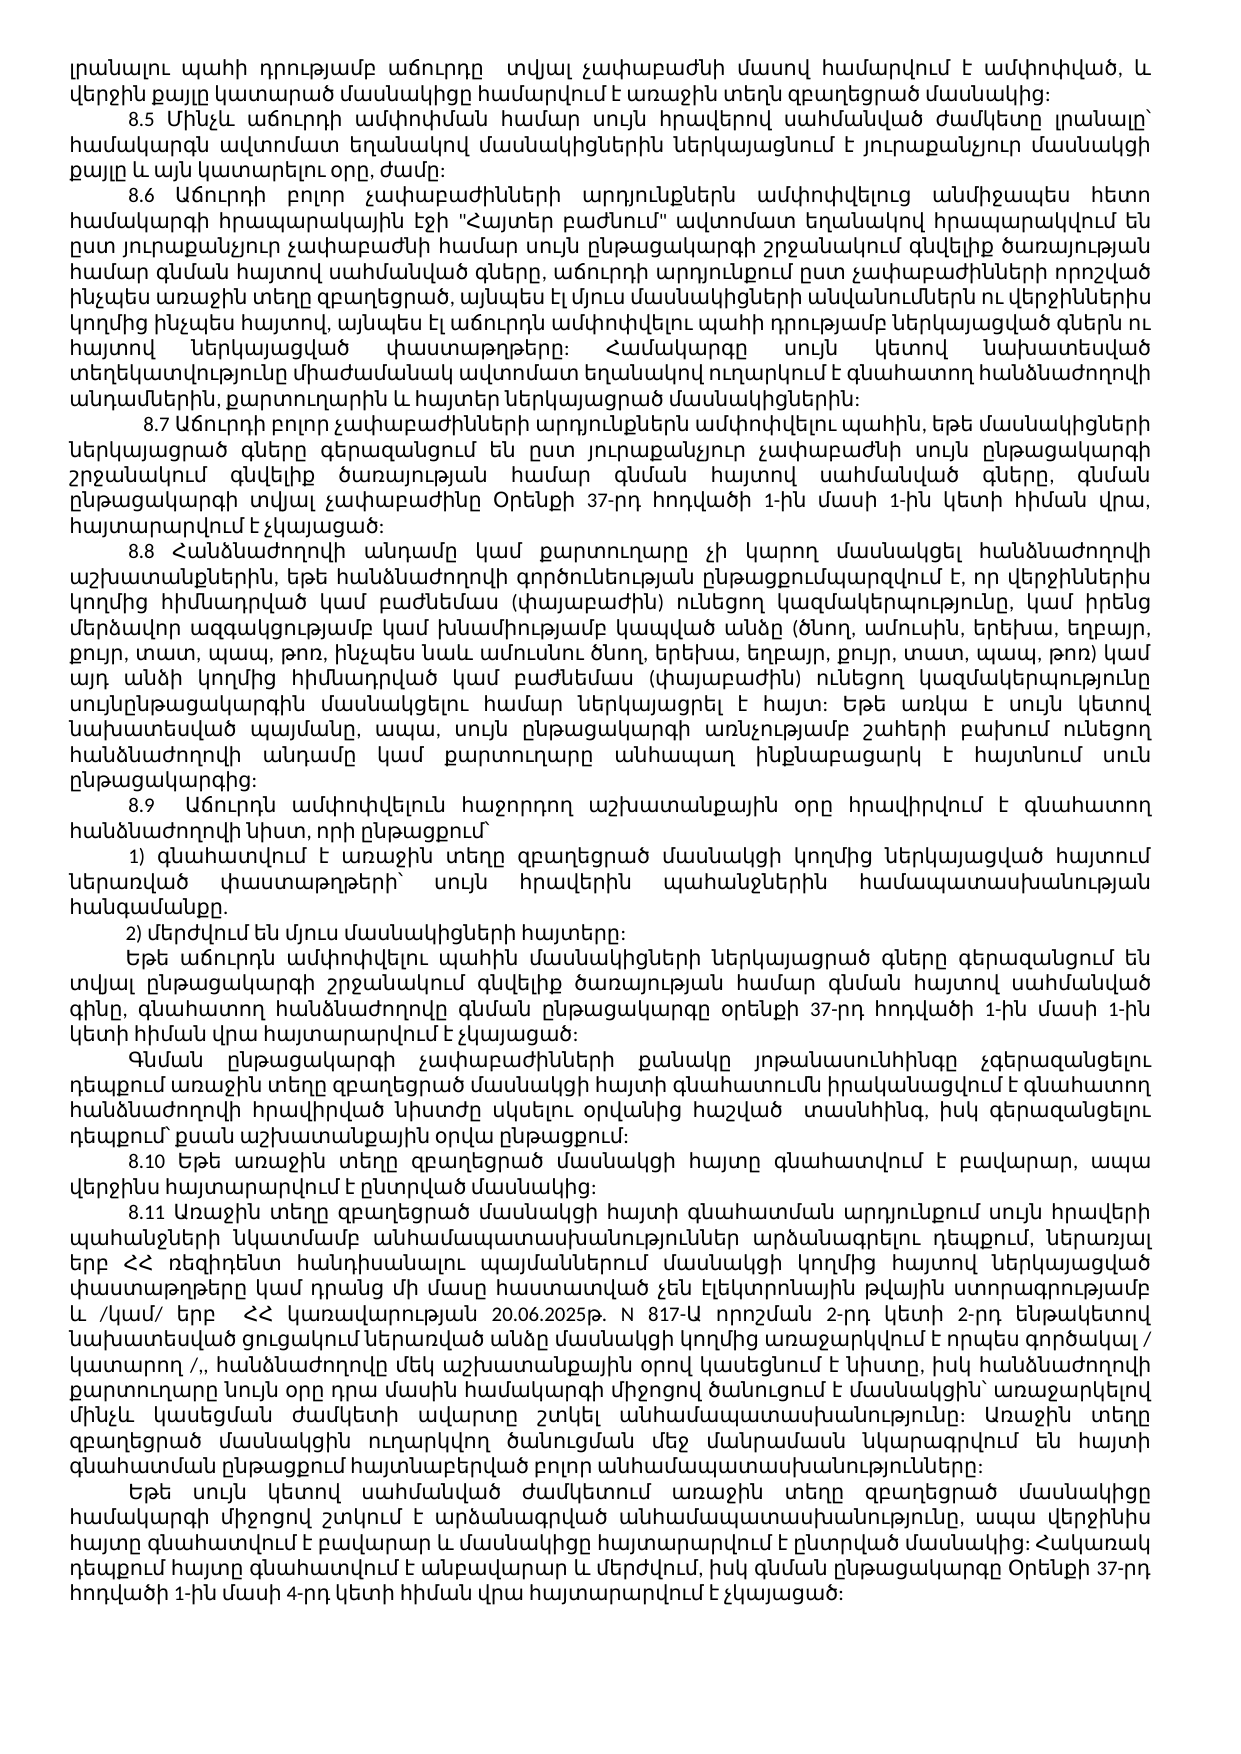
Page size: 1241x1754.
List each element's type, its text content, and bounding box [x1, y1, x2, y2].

text 8.8 Հանձնաժողովի անդամը կամ քարտուղարը չի կարող մասնակցել հանձնաժողովի աշխատանքներին, եթե հանձնաժողովի գործունեության ընթացքումպարզվում է, որ վերջիններիս կողմից հիմնադրված կամ բաժնեմաս (փայաբաժին) ունեցող կազմակերպությունը, կամ իրենց մերձավոր ազգակցությամբ կամ խնամիությամբ կապված անձը (ծնող, ամուսին, երեխա, եղբայր, քույր, տատ, պապ, թոռ, ինչպես նաև ամուսնու ծնող, երեխա, եղբայր, քույր, տատ, պապ, թոռ) կամ այդ անձի կողմից հիմնադրված կամ բաժնեմաս (փայաբաժին) ունեցող կազմակերպությունը սույնընթացակարգին մասնակցելու համար ներկայացրել է հայտ: Եթե առկա է սույն կետով նախատեսված պայմանը, ապա, սույն ընթացակարգի առնչությամբ շահերի բախում ունեցող հանձնաժողովի անդամը կամ քարտուղարը անհապաղ ինքնաբացարկ է հայտնում սուն ընթացակարգից: [69, 538, 1152, 793]
text 8.10 Եթե առաջին տեղը զբաղեցրած մասնակցի հայտը գնահատվում է բավարար, ապա վերջինս հայտարարվում է ընտրված մասնակից: [69, 1148, 1152, 1199]
text Եթե սույն կետով սահմանված ժամկետում առաջին տեղը զբաղեցրած մասնակիցը համակարգի միջոցով շտկում է արձանագրված անհամապատասխանությունը, ապա վերջինիս հայտը գնահատվում է բավարար և մասնակիցը հայտարարվում է ընտրված մասնակից: Հակառակ դեպքում հայտը գնահատվում է անբավարար և մերժվում, իսկ գնման ընթացակարգը Օրենքի 37-րդ հոդվածի 1-ին մասի 4-րդ կետի հիման վրա հայտարարվում է չկայացած: [69, 1479, 1152, 1606]
text 2) մերժվում են մյուս մասնակիցների հայտերը: [69, 920, 1152, 945]
text 8.6 Աճուրդի բոլոր չափաբաժինների արդյունքներն ամփոփվելուց անմիջապես հետո համակարգի հրապարակային էջի "Հայտեր բաժնում" ավտոմատ եղանակով հրապարակվում են ըստ յուրաքանչյուր չափաբաժնի համար սույն ընթացակարգի շրջանակում գնվելիք ծառայության համար գնման հայտով սահմանված գները, աճուրդի արդյունքում ըստ չափաբաժինների որոշված ինչպես առաջին տեղը զբաղեցրած, այնպես էլ մյուս մասնակիցների անվանումներն ու վերջիններիս կողմից ինչպես հայտով, այնպես էլ աճուրդն ամփոփվելու պահի դրությամբ ներկայացված գներն ու հայտով ներկայացված փաստաթղթերը: Համակարգը սույն կետով նախատեսված տեղեկատվությունը միաժամանակ ավտոմատ եղանակով ուղարկում է գնահատող հանձնաժողովի անդամներին, քարտուղարին և հայտեր ներկայացրած մասնակիցներին: [69, 183, 1152, 411]
text 8.7 Աճուրդի բոլոր չափաբաժինների արդյունքներն ամփոփվելու պահին, եթե մասնակիցների ներկայացրած գները գերազանցում են ըստ յուրաքանչյուր չափաբաժնի սույն ընթացակարգի շրջանակում գնվելիք ծառայության համար գնման հայտով սահմանված գները, գնման ընթացակարգի տվյալ չափաբաժինը Օրենքի 37-րդ հոդվածի 1-ին մասի 1-ին կետի հիման վրա, հայտարարվում է չկայացած: [69, 411, 1152, 538]
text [69, 56, 1152, 106]
text 8.5 Մինչև աճուրդի ամփոփման համար սույն հրավերով սահմանված ժամկետը լրանալը՝ համակարգն ավտոմատ եղանակով մասնակիցներին ներկայացնում է յուրաքանչյուր մասնակցի քայլը և այն կատարելու օրը, ժամը: [69, 106, 1152, 183]
text 1) գնահատվում է առաջին տեղը զբաղեցրած մասնակցի կողմից ներկայացված հայտում ներառված փաստաթղթերի՝ սույն հրավերին պահանջներին համապատասխանության հանգամանքը. [69, 843, 1152, 920]
text 8.11 Առաջին տեղը զբաղեցրած մասնակցի հայտի գնահատման արդյունքում սույն հրավերի պահանջների նկատմամբ անհամապատասխանություններ արձանագրելու դեպքում, ներառյալ երբ ՀՀ ռեզիդենտ հանդիսանալու պայմաններում մասնակցի կողմից հայտով ներկայացված փաստաթղթերը կամ դրանց մի մասը հաստատված չեն էլեկտրոնային թվային ստորագրությամբ և /կամ/ երբ ՀՀ կառավարության 20.06.2025թ. N 817-Ա որոշման 2-րդ կետի 2-րդ ենթակետով նախատեսված ցուցակում ներառված անձը մասնակցի կողմից առաջարկվում է որպես գործակալ / կատարող /,, հանձնաժողովը մեկ աշխատանքային օրով կասեցնում է նիստը, իսկ հանձնաժողովի քարտուղարը նույն օրը դրա մասին համակարգի միջոցով ծանուցում է մասնակցին՝ առաջարկելով մինչև կասեցման ժամկետի ավարտը շտկել անհամապատասխանությունը: Առաջին տեղը զբաղեցրած մասնակցին ուղարկվող ծանուցման մեջ մանրամասն նկարագրվում են հայտի գնահատման ընթացքում հայտնաբերված բոլոր անհամապատասխանությունները: [69, 1199, 1152, 1479]
text 8.9 Աճուրդն ամփոփվելուն հաջորդող աշխատանքային օրը հրավիրվում է գնահատող հանձնաժողովի նիստ, որի ընթացքում՝ [69, 793, 1152, 843]
text Եթե աճուրդն ամփոփվելու պահին մասնակիցների ներկայացրած գները գերազանցում են տվյալ ընթացակարգի շրջանակում գնվելիք ծառայության համար գնման հայտով սահմանված գինը, գնահատող հանձնաժողովը գնման ընթացակարգը օրենքի 37-րդ հոդվածի 1-ին մասի 1-ին կետի հիման վրա հայտարարվում է չկայացած: [69, 945, 1152, 1047]
text Գնման ընթացակարգի չափաբաժինների քանակը յոթանասունհինգը չգերազանցելու դեպքում առաջին տեղը զբաղեցրած մասնակցի հայտի գնահատումն իրականացվում է գնահատող հանձնաժողովի հրավիրված նիստժը սկսելու օրվանից հաշված տասնհինգ, իսկ գերազանցելու դեպքում՝ քսան աշխատանքային օրվա ընթացքում: [69, 1047, 1152, 1148]
